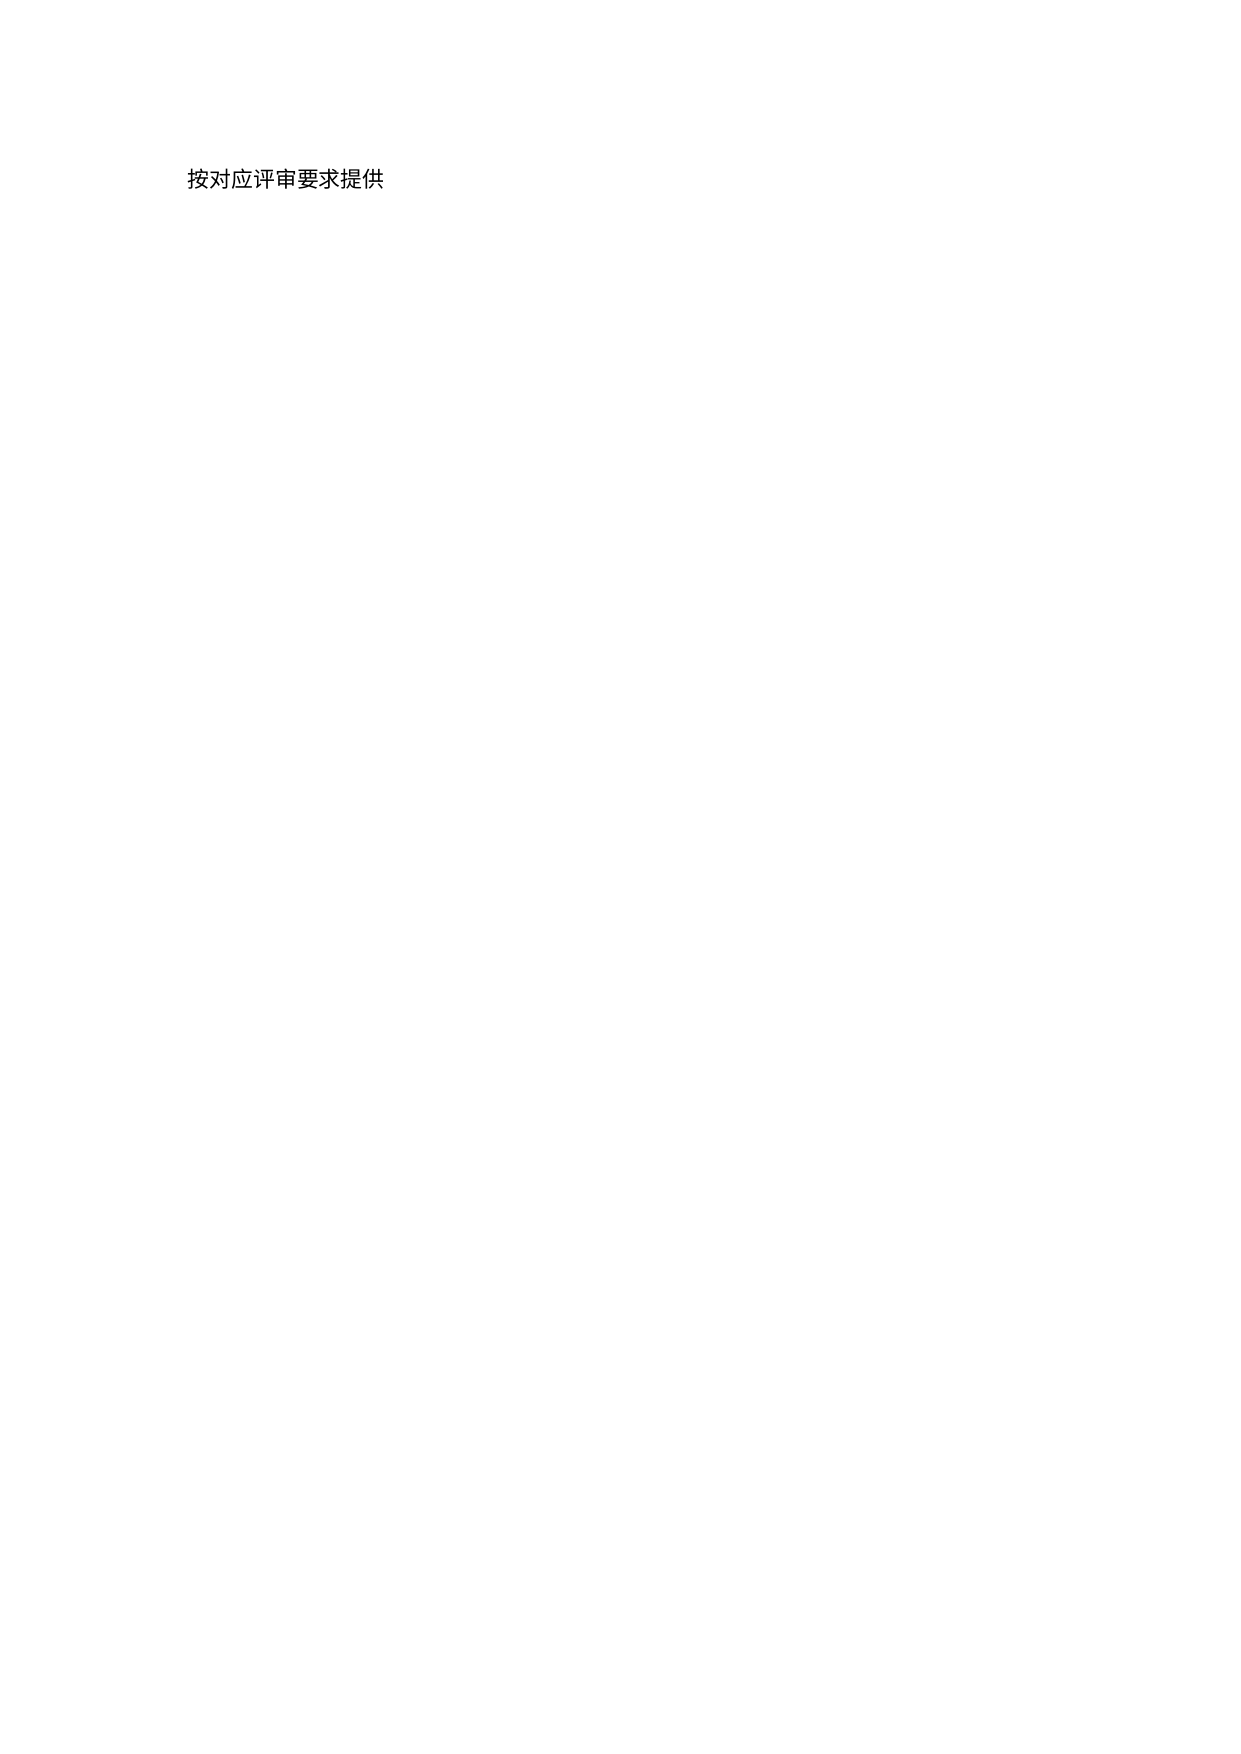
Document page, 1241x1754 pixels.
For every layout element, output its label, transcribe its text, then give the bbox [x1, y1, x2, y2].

text 按对应评审要求提供 [187, 162, 1053, 194]
